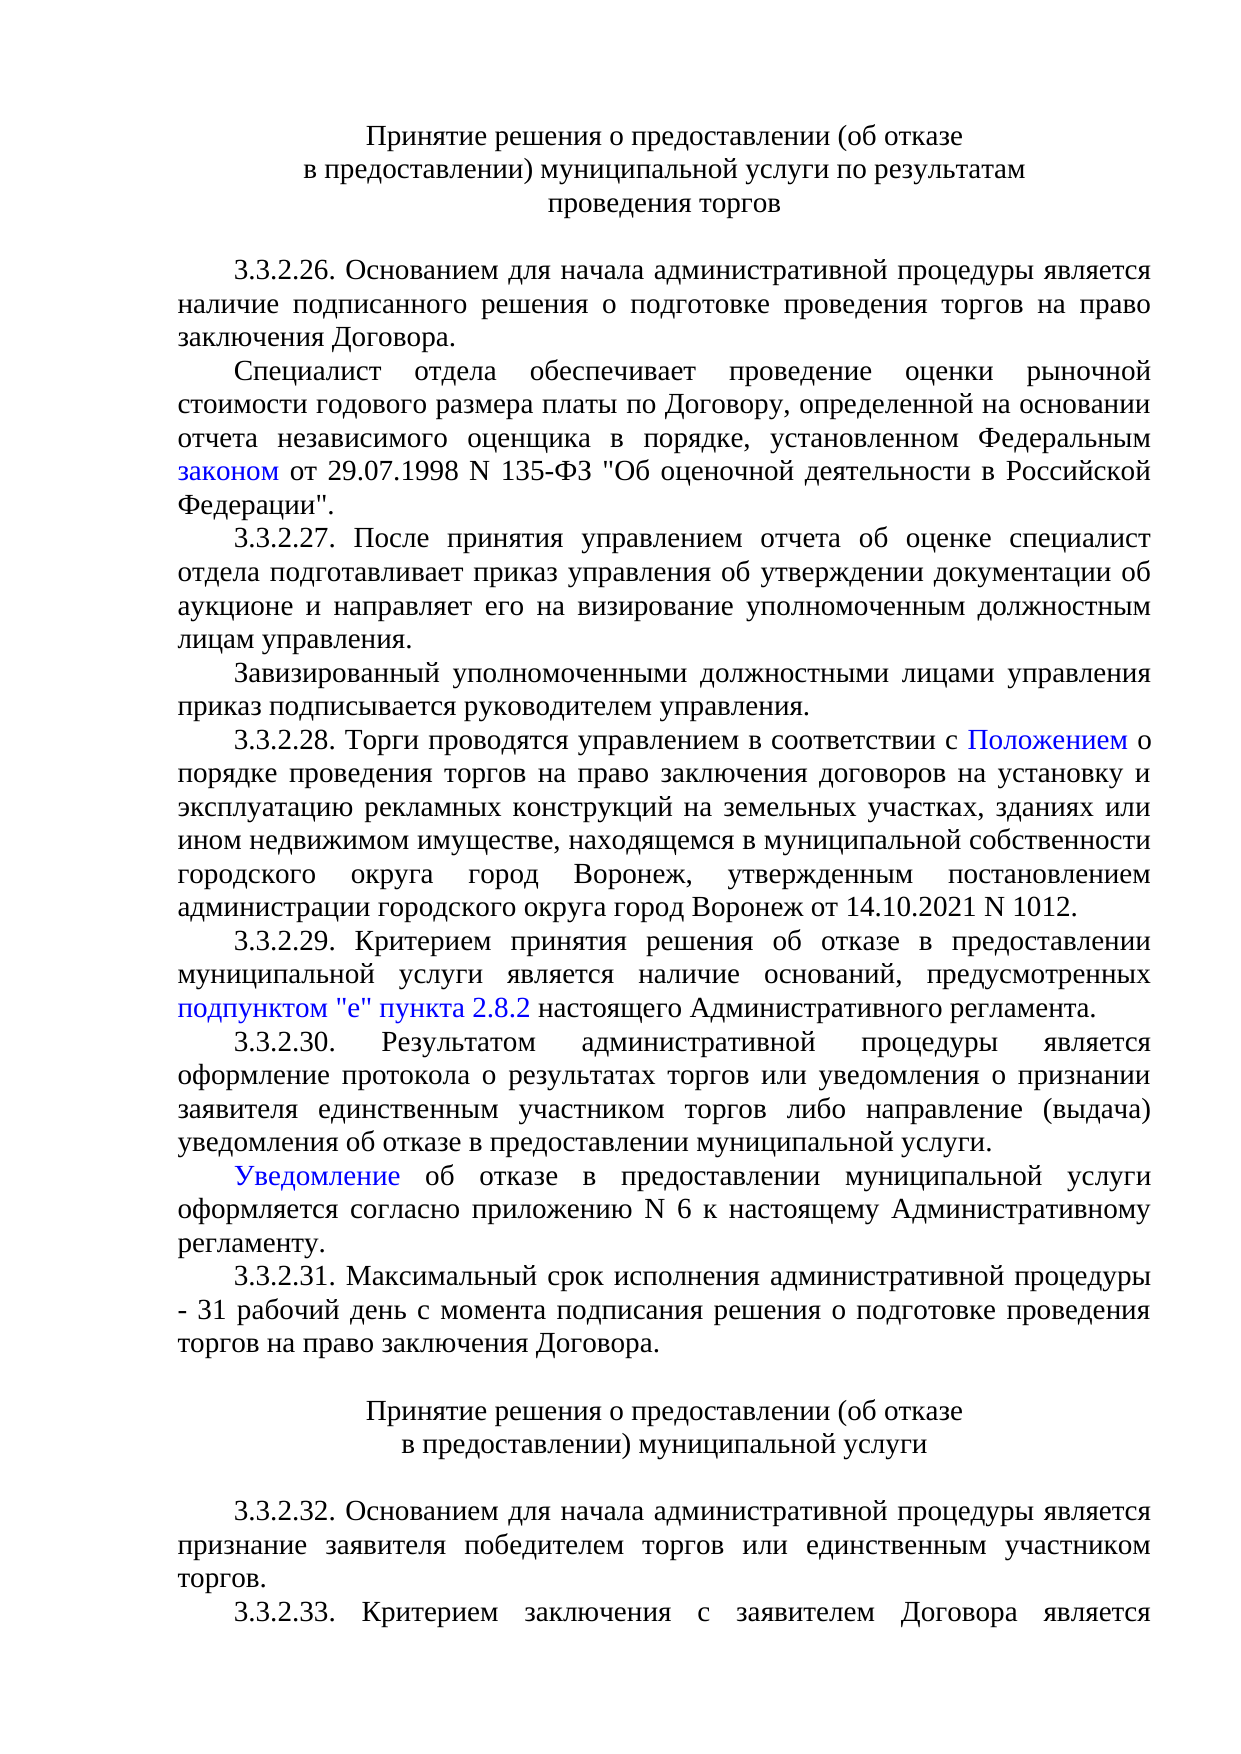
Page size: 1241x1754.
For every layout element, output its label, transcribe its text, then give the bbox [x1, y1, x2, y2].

text 3.3.2.31. Максимальный срок исполнения административной процедуры - 31 рабочий день с момента подписания решения о подготовке проведения торгов на право заключения Договора. [177, 1258, 1152, 1359]
text 3.3.2.32. Основанием для начала административной процедуры является признание заявителя победителем торгов или единственным участником торгов. [177, 1493, 1152, 1594]
text 3.3.2.27. После принятия управлением отчета об оценке специалист отдела подготавливает приказ управления об утверждении документации об аукционе и направляет его на визирование уполномоченным должностным лицам управления. [177, 521, 1152, 655]
text 3.3.2.30. Результатом административной процедуры является оформление протокола о результатах торгов или уведомления о признании заявителя единственным участником торгов либо направление (выдача) уведомления об отказе в предоставлении муниципальной услуги. [177, 1024, 1152, 1158]
text Принятие решения о предоставлении (об отказе [177, 118, 1152, 152]
text Принятие решения о предоставлении (об отказе [177, 1393, 1152, 1426]
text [177, 1594, 1152, 1627]
text в предоставлении) муниципальной услуги [177, 1426, 1152, 1460]
text в предоставлении) муниципальной услуги по результатам [177, 152, 1152, 185]
text 3.3.2.28. Торги проводятся управлением в соответствии с Положением о порядке проведения торгов на право заключения договоров на установку и эксплуатацию рекламных конструкций на земельных участках, зданиях или ином недвижимом имуществе, находящемся в муниципальной собственности городского округа город Воронеж, утвержденным постановлением администрации городского округа город Воронеж от 14.10.2021 N 1012. [177, 722, 1152, 923]
text 3.3.2.26. Основанием для начала административной процедуры является наличие подписанного решения о подготовке проведения торгов на право заключения Договора. [177, 252, 1152, 353]
text Уведомление об отказе в предоставлении муниципальной услуги оформляется согласно приложению N 6 к настоящему Административному регламенту. [177, 1158, 1152, 1258]
text проведения торгов [177, 185, 1152, 219]
text 3.3.2.29. Критерием принятия решения об отказе в предоставлении муниципальной услуги является наличие оснований, предусмотренных подпунктом "е" пункта 2.8.2 настоящего Административного регламента. [177, 923, 1152, 1024]
text Завизированный уполномоченными должностными лицами управления приказ подписывается руководителем управления. [177, 655, 1152, 722]
text Специалист отдела обеспечивает проведение оценки рыночной стоимости годового размера платы по Договору, определенной на основании отчета независимого оценщика в порядке, установленном Федеральным законом от 29.07.1998 N 135-ФЗ "Об оценочной деятельности в Российской Федерации". [177, 353, 1152, 521]
